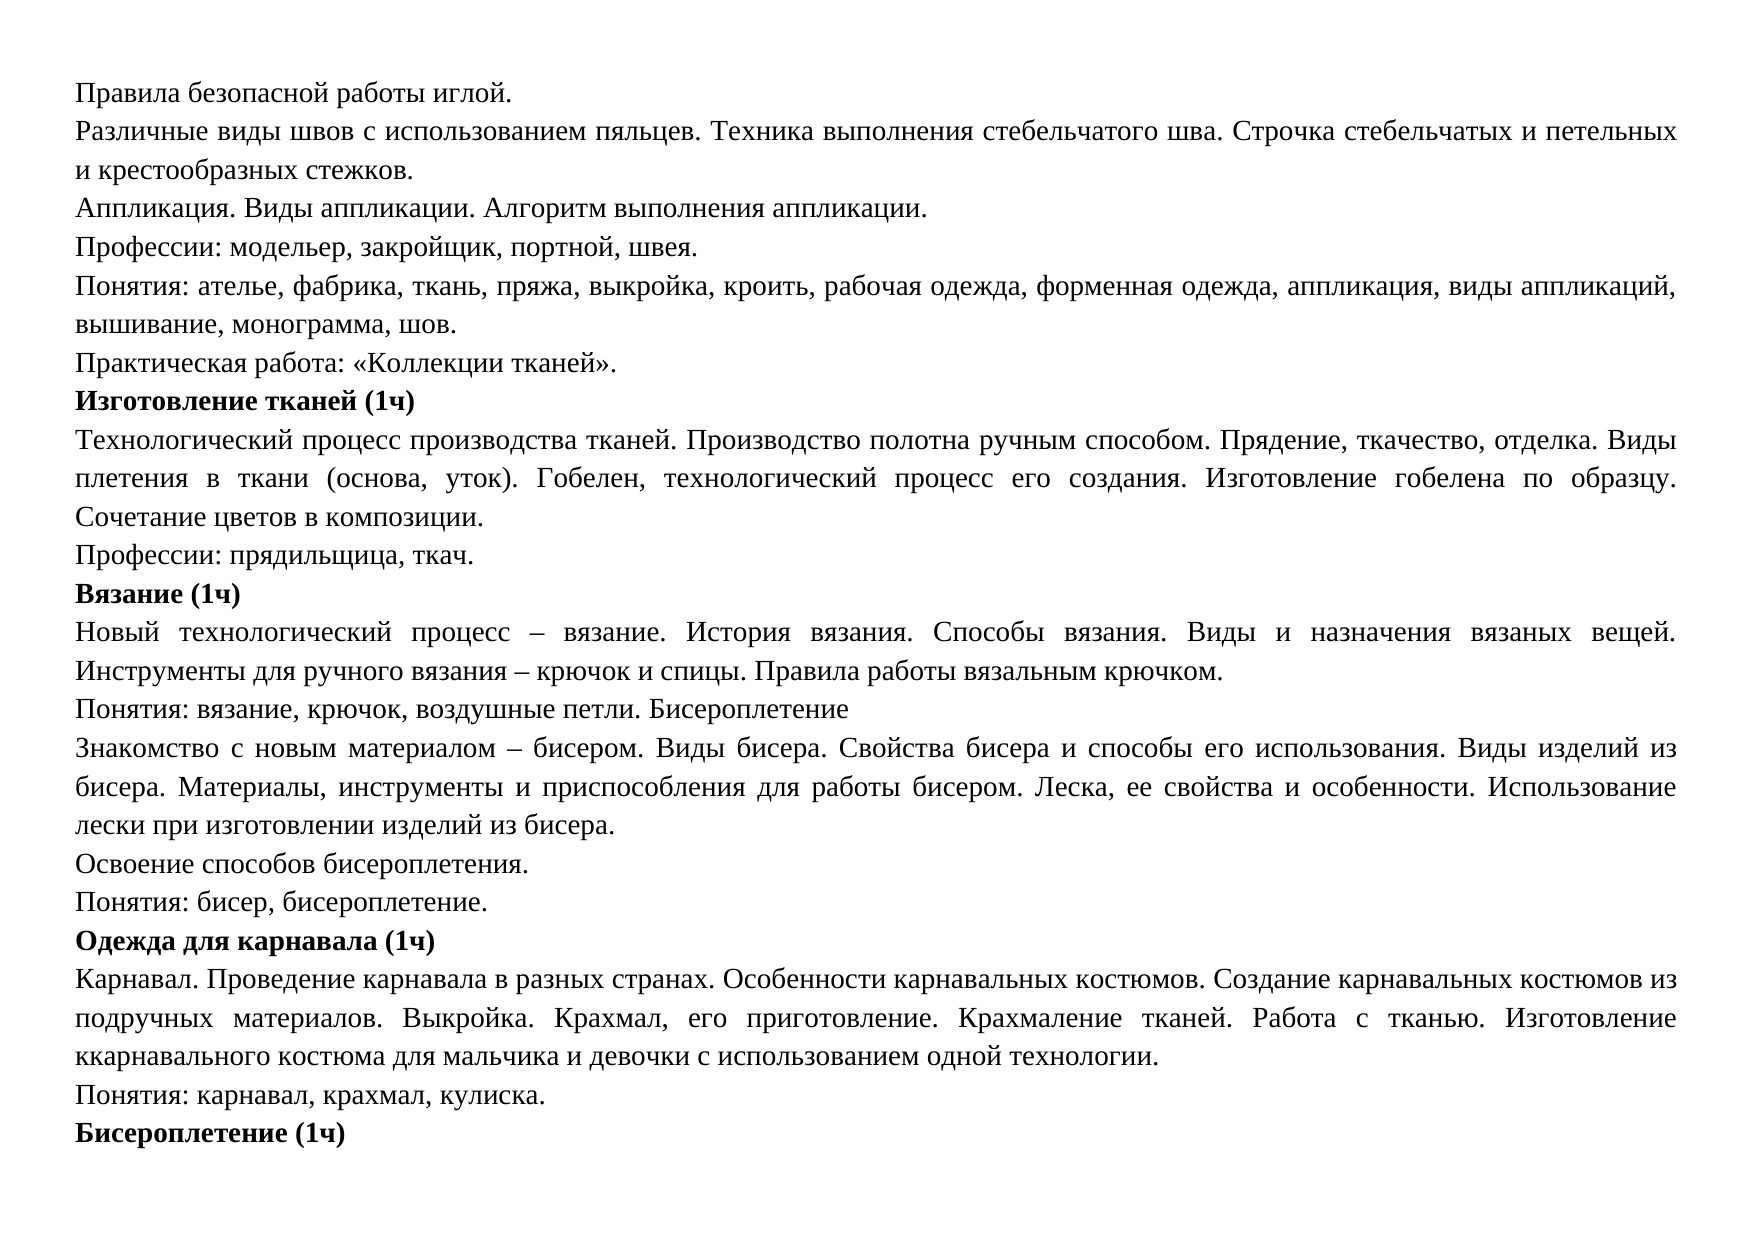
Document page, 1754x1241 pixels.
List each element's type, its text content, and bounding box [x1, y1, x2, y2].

list Практическая работа: «Коллекции тканей». [75, 345, 1679, 378]
list Профессии: модельер, закройщик, портной, швея. [75, 229, 1679, 263]
list Карнавал. Проведение карнавала в разных странах. Особенности карнавальных костюмов. Создание карнавальных костюмов из подручных материалов. Выкройка. Крахмал, его приготовление. Крахмаление тканей. Работа с тканью. Изготовление ккарнавального костюма для мальчика и девочки с использованием одной технологии. [75, 961, 1679, 1072]
list Освоение способов бисероплетения. [75, 846, 1679, 879]
list Изготовление тканей (1ч) [75, 383, 1679, 417]
list Понятия: карнавал, крахмал, кулиска. [75, 1077, 1679, 1111]
list Технологический процесс производства тканей. Производство полотна ручным способом. Прядение, ткачество, отделка. Виды плетения в ткани (основа, уток). Гобелен, технологический процесс его создания. Изготовление гобелена по образцу. Сочетание цветов в композиции. [75, 422, 1679, 532]
list Новый технологический процесс – вязание. История вязания. Способы вязания. Виды и назначения вязаных вещей. Инструменты для ручного вязания – крючок и спицы. Правила работы вязальным крючком. [75, 614, 1679, 687]
list Правила безопасной работы иглой. [75, 75, 1679, 108]
list Профессии: прядильщица, ткач. [75, 537, 1679, 571]
list Понятия: ателье, фабрика, ткань, пряжа, выкройка, кроить, рабочая одежда, форменная одежда, аппликация, виды аппликаций, вышивание, монограмма, шов. [75, 268, 1679, 340]
list Вязание (1ч) [75, 576, 1679, 609]
list Бисероплетение (1ч) [75, 1116, 1679, 1149]
list Понятия: вязание, крючок, воздушные петли. Бисероплетение [75, 692, 1679, 725]
list Аппликация. Виды аппликации. Алгоритм выполнения аппликации. [75, 191, 1679, 224]
list Различные виды швов с использованием пяльцев. Техника выполнения стебельчатого шва. Строчка стебельчатых и петельных и крестообразных стежков. [75, 113, 1679, 186]
list Одежда для карнавала (1ч) [75, 923, 1679, 956]
list Знакомство с новым материалом – бисером. Виды бисера. Свойства бисера и способы его использования. Виды изделий из бисера. Материалы, инструменты и приспособления для работы бисером. Леска, ее свойства и особенности. Использование лески при изготовлении изделий из бисера. [75, 730, 1679, 841]
list Понятия: бисер, бисероплетение. [75, 884, 1679, 918]
